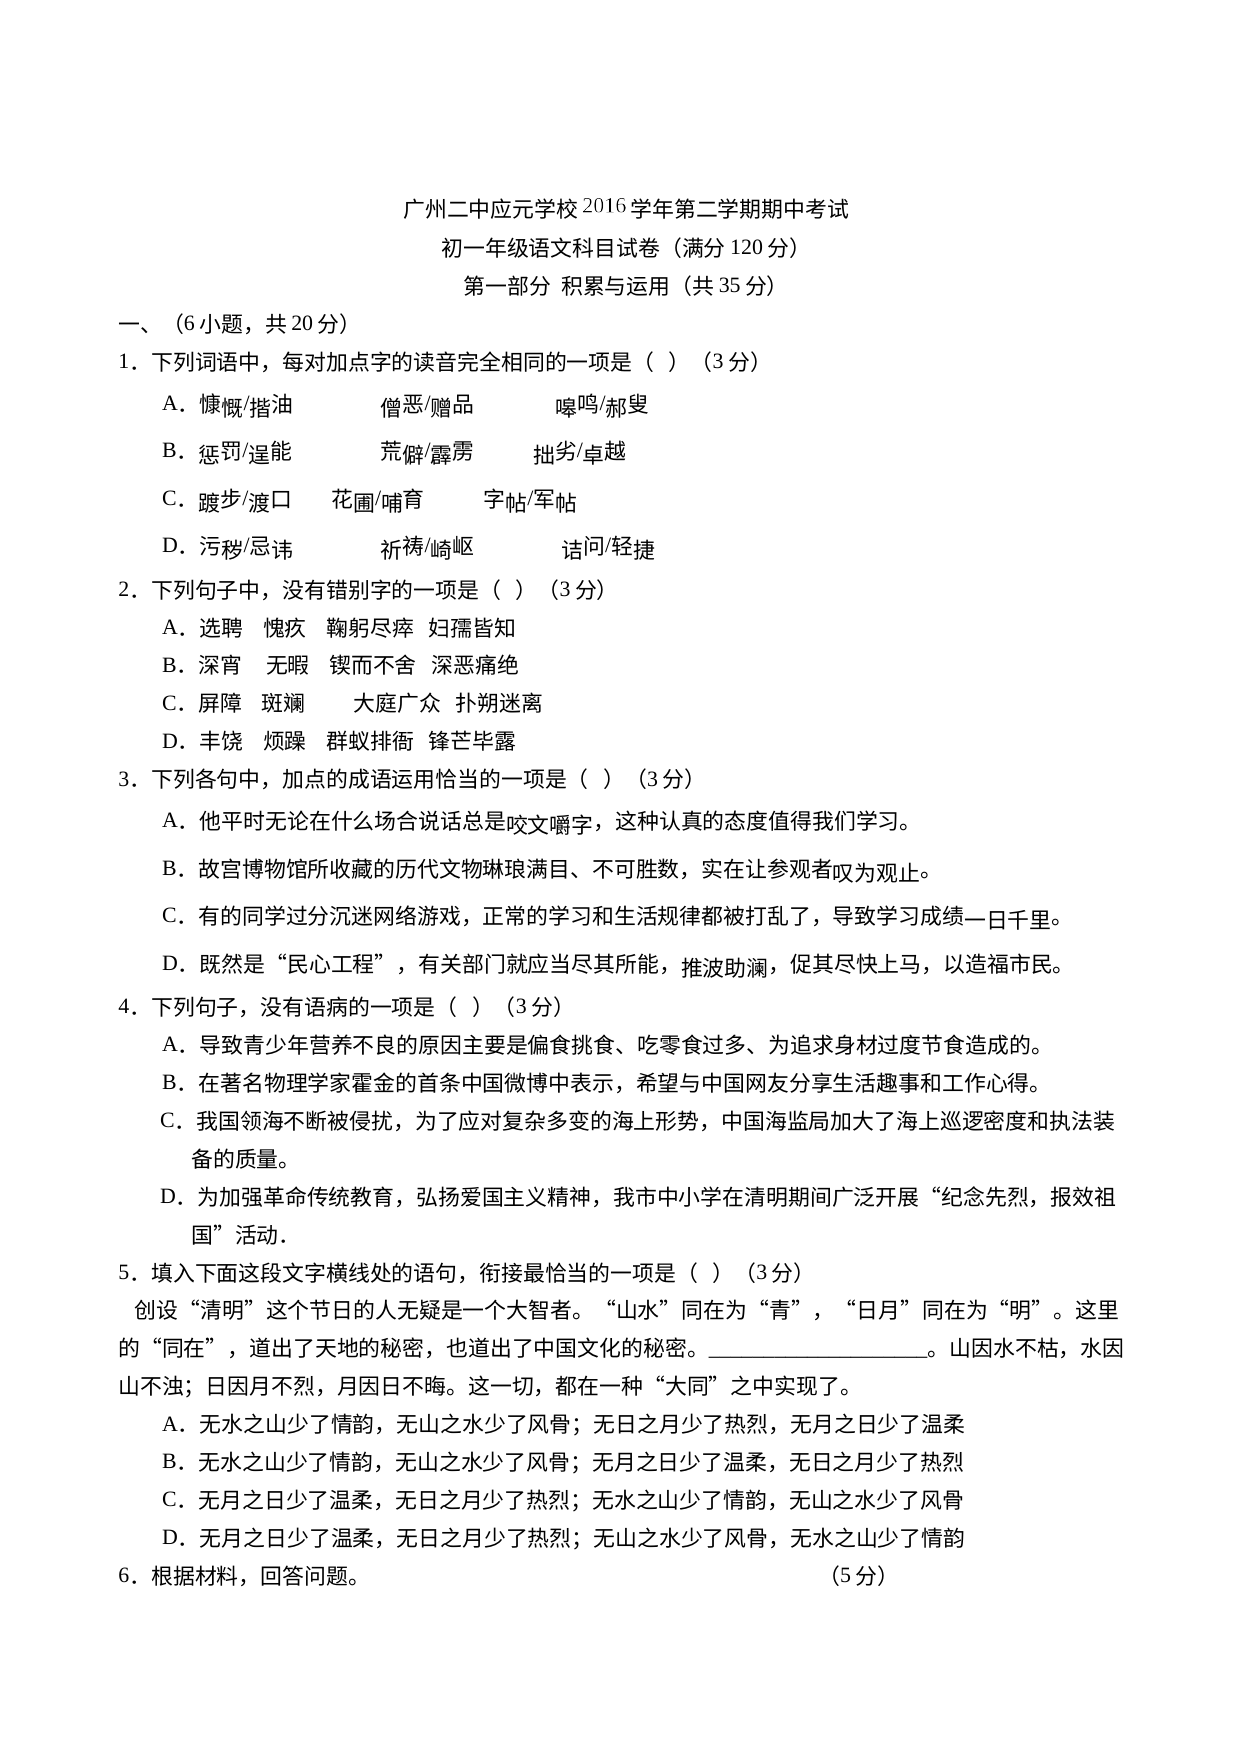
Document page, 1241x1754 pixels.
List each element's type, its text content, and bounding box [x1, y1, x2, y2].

text A．选聘 愧疚 鞠躬尽瘁 妇孺皆知 [118, 611, 1134, 642]
text 创设“清明”这个节日的人无疑是一个大智者。“山水”同在为“青”，“日月”同在为“明”。这里的“同在”，道出了天地的秘密，也道出了中国文化的秘密。____________________。山因水不枯，水因山不浊；日因月不烈，月因日不晦。这一切，都在一种“大同”之中实现了。 [118, 1293, 1134, 1401]
text 1．下列词语中，每对加点字的读音完全相同的一项是（ ）（3分） [118, 345, 1134, 376]
text C．我国领海不断被侵扰，为了应对复杂多变的海上形势，中国海监局加大了海上巡逻密度和执法装备的质量。 [160, 1104, 1134, 1173]
text 2．下列句子中，没有错别字的一项是（ ）（3分） [118, 573, 1134, 604]
text B．在著名物理学家霍金的首条中国微博中表示，希望与中国网友分享生活趣事和工作心得。 [118, 1066, 1134, 1098]
text B．惩罚/逞能 荒僻/霹雳 拙劣/卓越 [118, 430, 1134, 470]
text A．无水之山少了情韵，无山之水少了风骨；无日之月少了热烈，无月之日少了温柔 [118, 1407, 1134, 1439]
text C．踱步/渡口 花圃/哺育 字帖/军帖 [118, 478, 1134, 517]
text C．有的同学过分沉迷网络游戏，正常的学习和生活规律都被打乱了，导致学习成绩一日千里。 [118, 895, 1134, 935]
text D．无月之日少了温柔，无日之月少了热烈；无山之水少了风骨，无水之山少了情韵 [118, 1521, 1134, 1553]
text 6．根据材料，回答问题。 （5分） [118, 1559, 1134, 1591]
text D．既然是“民心工程”，有关部门就应当尽其所能，推波助澜，促其尽快上马，以造福市民。 [118, 943, 1134, 982]
text D．为加强革命传统教育，弘扬爱国主义精神，我市中小学在清明期间广泛开展“纪念先烈，报效祖国”活动． [160, 1180, 1134, 1249]
text A．导致青少年营养不良的原因主要是偏食挑食、吃零食过多、为追求身材过度节食造成的。 [118, 1028, 1134, 1060]
text D．丰饶 烦躁 群蚁排衙 锋芒毕露 [118, 724, 1134, 756]
text B．无水之山少了情韵，无山之水少了风骨；无月之日少了温柔，无日之月少了热烈 [118, 1445, 1134, 1477]
text 5．填入下面这段文字横线处的语句，衔接最恰当的一项是（ ）（3分） [118, 1256, 1134, 1287]
text 一、（6小题，共20分） [118, 307, 1134, 338]
text B．故宫博物馆所收藏的历代文物琳琅满目、不可胜数，实在让参观者叹为观止。 [118, 848, 1134, 887]
text B．深宵 无暇 锲而不舍 深恶痛绝 [118, 648, 1134, 680]
text 4．下列句子，没有语病的一项是（ ）（3分） [118, 990, 1134, 1022]
text D．污秽/忌讳 祈祷/崎岖 诘问/轻捷 [118, 525, 1134, 565]
text A．慷慨/揩油 僧恶/赠品 嗥鸣/郝叟 [118, 383, 1134, 422]
text C．无月之日少了温柔，无日之月少了热烈；无水之山少了情韵，无山之水少了风骨 [118, 1483, 1134, 1515]
text 广州二中应元学校学年第二学期期中考试 [118, 191, 1134, 225]
text C．屏障 斑斓 大庭广众 扑朔迷离 [118, 686, 1134, 718]
text 初一年级语文科目试卷（满分120分） [118, 231, 1134, 263]
text 3．下列各句中，加点的成语运用恰当的一项是（ ）（3分） [118, 762, 1134, 794]
text 第一部分 积累与运用（共35分） [118, 269, 1134, 301]
text A．他平时无论在什么场合说话总是咬文嚼字，这种认真的态度值得我们学习。 [118, 800, 1134, 840]
